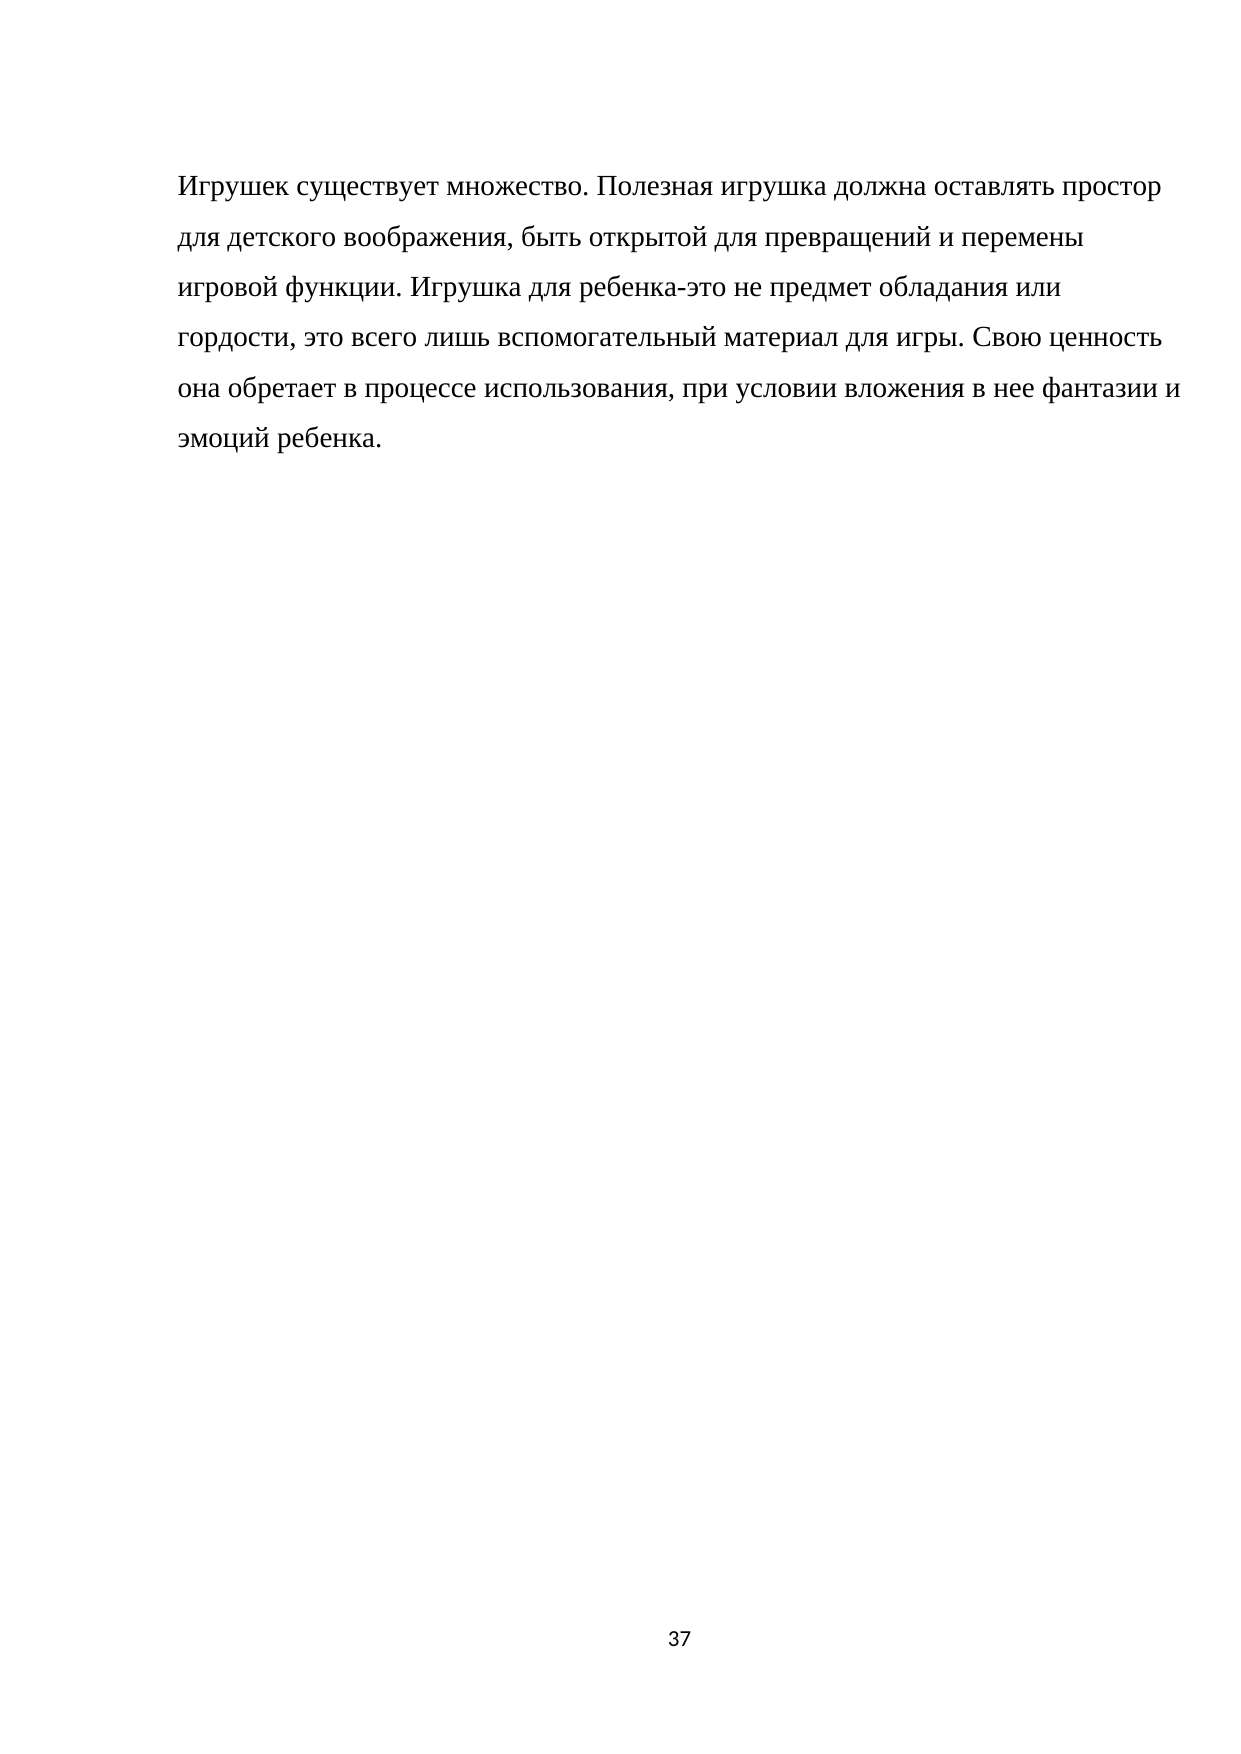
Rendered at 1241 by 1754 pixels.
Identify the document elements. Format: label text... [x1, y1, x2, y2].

text Игрушек существует множество. Полезная игрушка должна оставлять простор для детского воображения, быть открытой для превращений и перемены игровой функции. Игрушка для ребенка-это не предмет обладания или гордости, это всего лишь вспомогательный материал для игры. Свою ценность она обретает в процессе использования, при условии вложения в нее фантазии и эмоций ребенка. [177, 118, 1181, 453]
